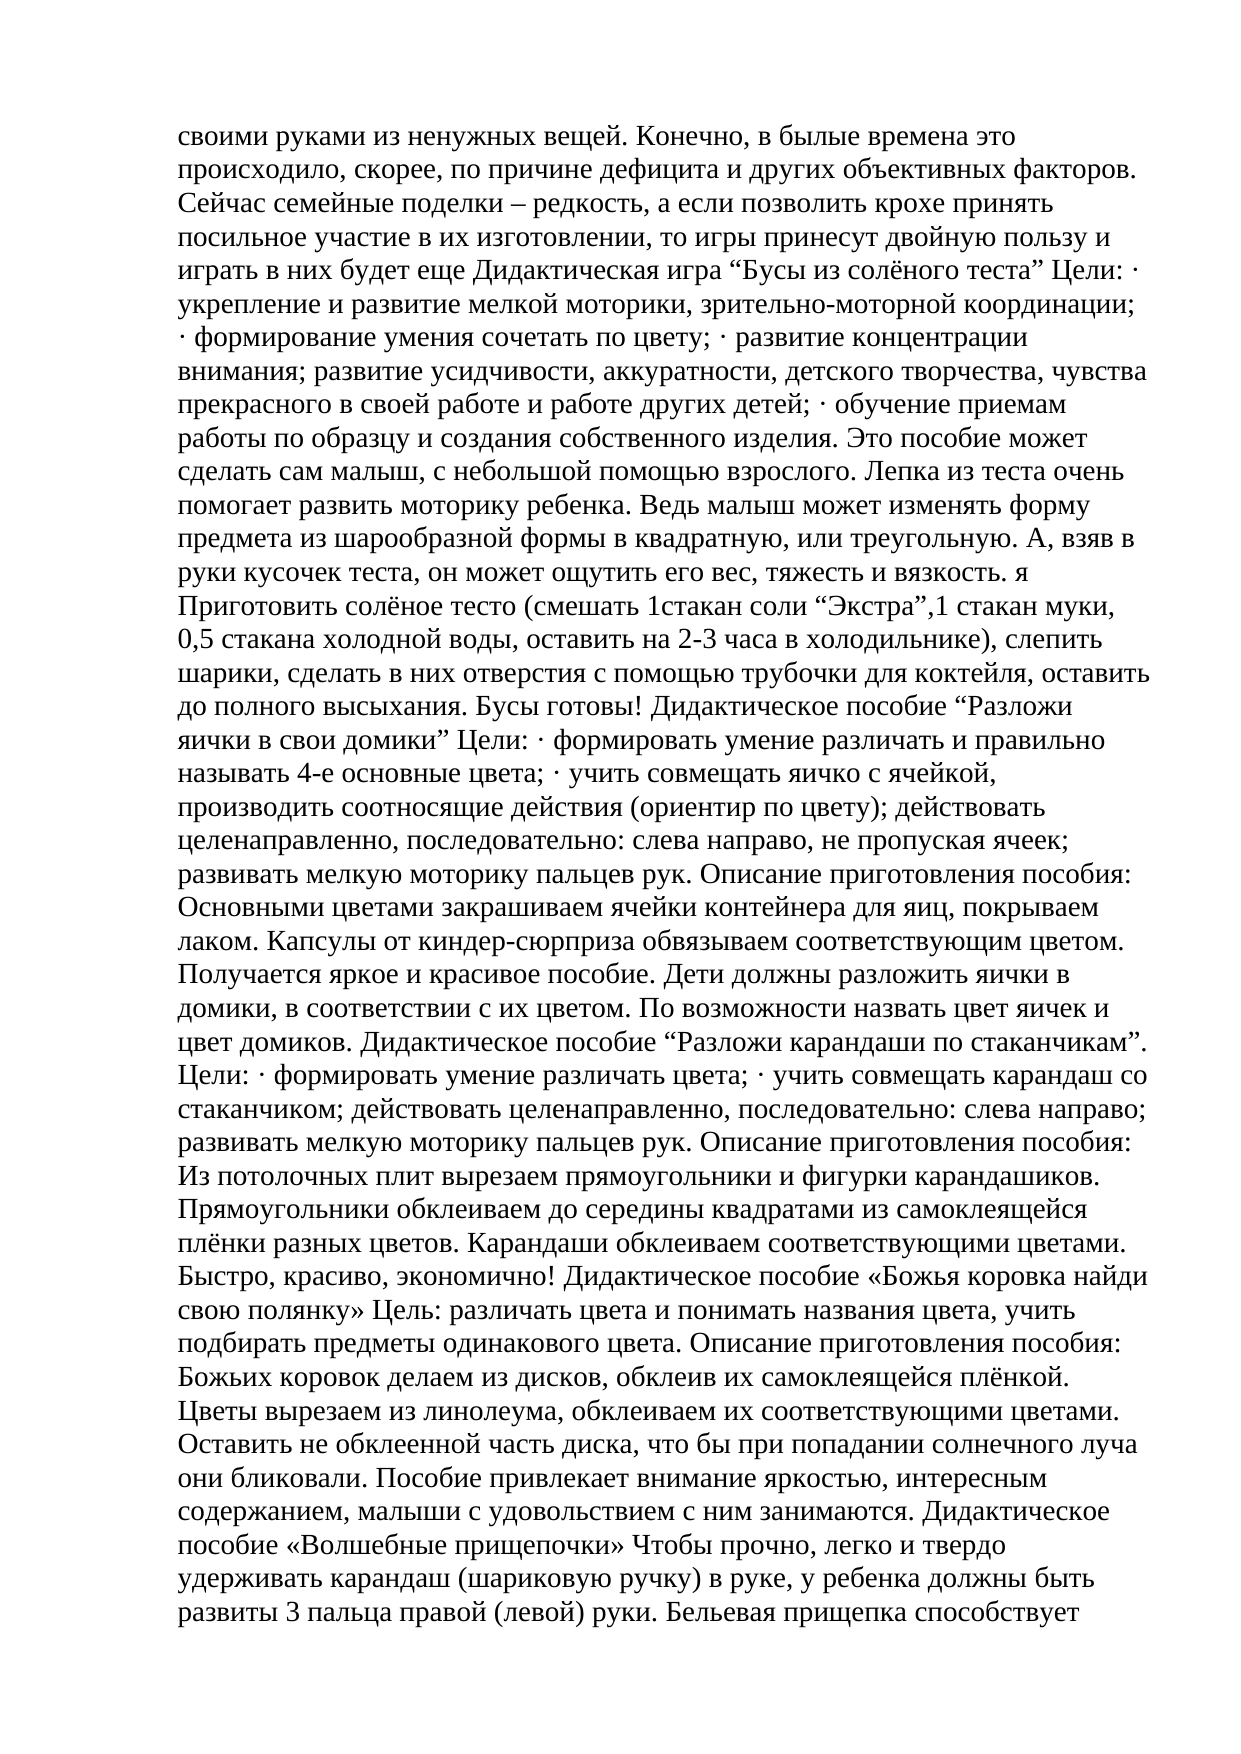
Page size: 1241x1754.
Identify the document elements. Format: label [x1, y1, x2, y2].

text [177, 118, 1152, 1627]
